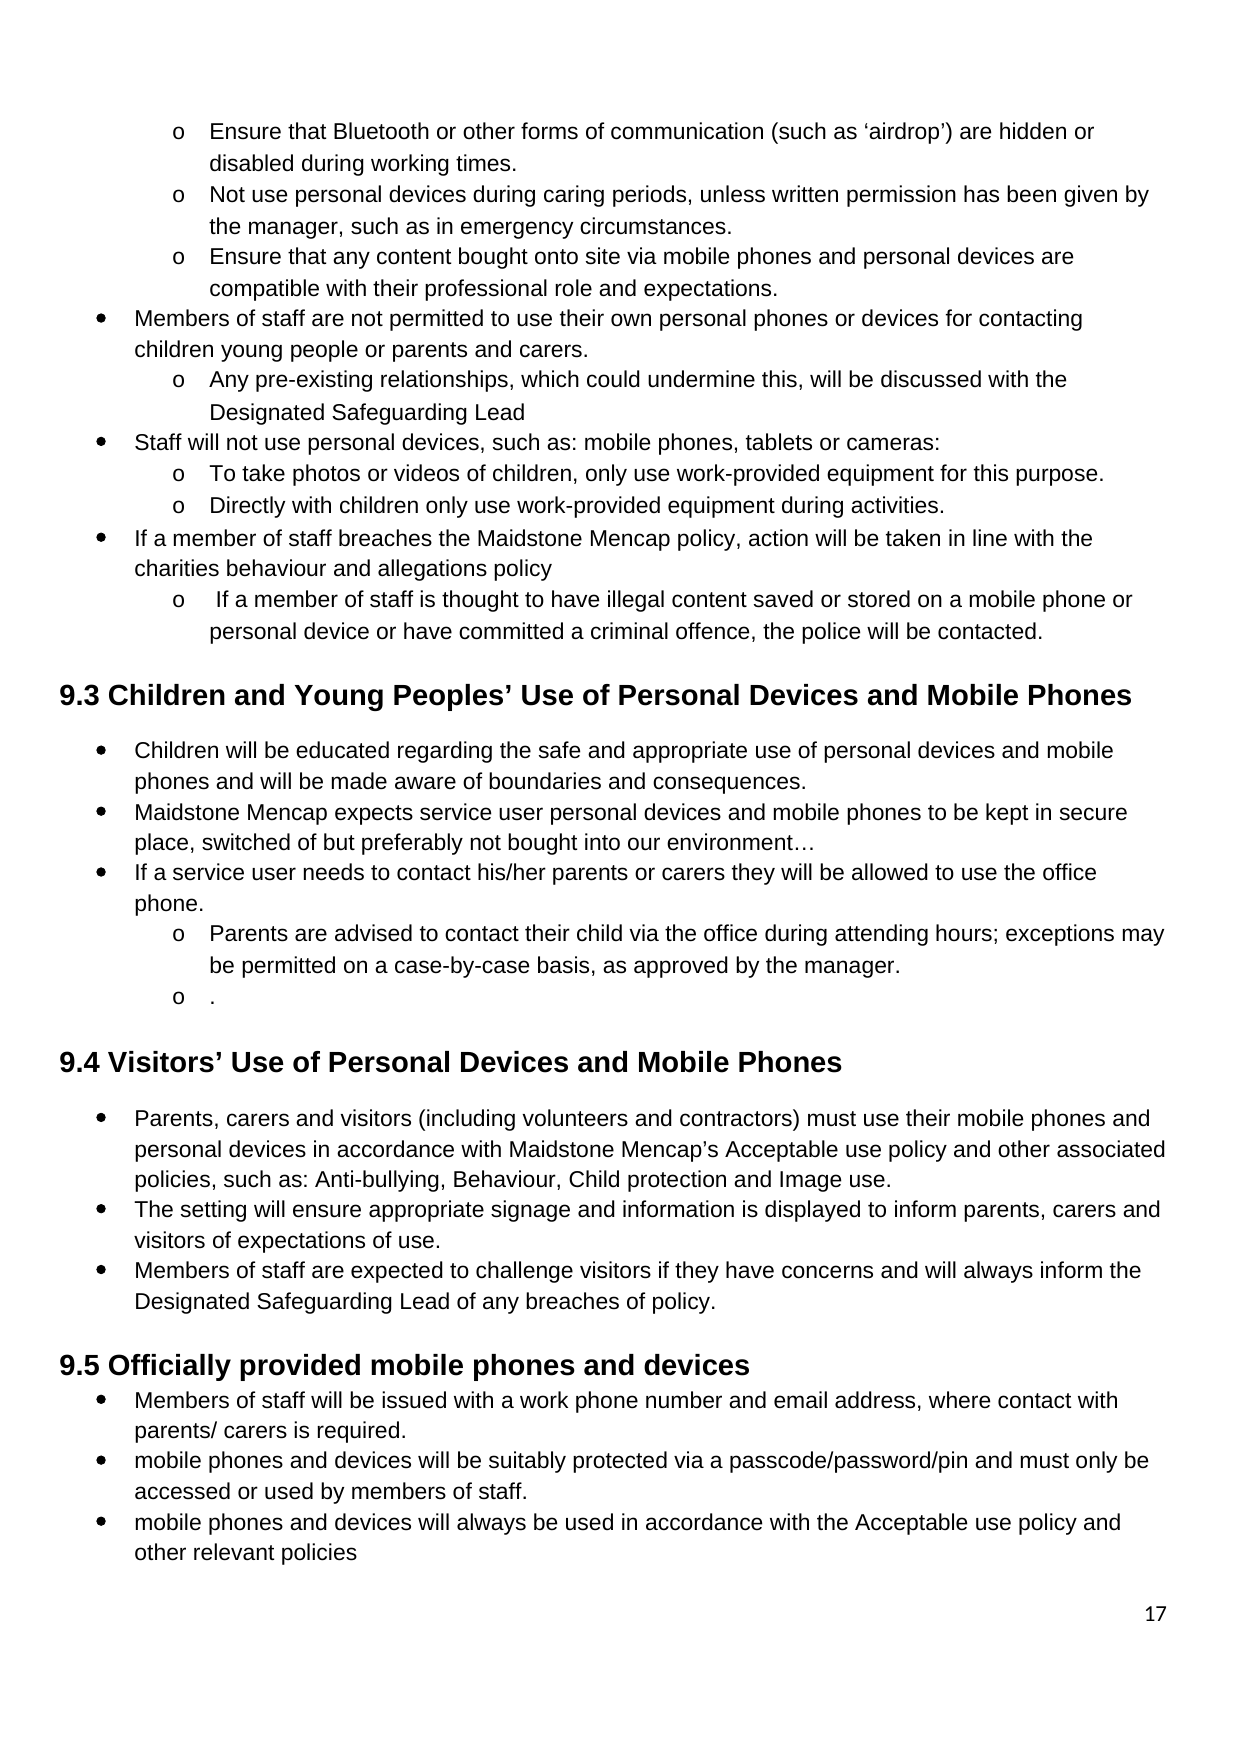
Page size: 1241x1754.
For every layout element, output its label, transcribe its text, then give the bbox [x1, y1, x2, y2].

list Any pre-existing relationships, which could undermine this, will be discussed with the Designated Safeguarding Lead [172, 366, 1167, 425]
list Ensure that Bluetooth or other forms of communication (such as ‘airdrop’) are hidden or disabled during working times. [172, 118, 1167, 177]
list If a member of staff breaches the Maidstone Mencap policy, action will be taken in line with the charities behaviour and allegations policy [97, 524, 1167, 582]
list Parents are advised to contact their child via the office during attending hours; exceptions may be permitted on a case-by-case basis, as approved by the manager. [172, 920, 1167, 979]
list Not use personal devices during caring periods, unless written permission has been given by the manager, such as in emergency circumstances. [172, 181, 1167, 239]
text 9.3 Children and Young Peoples’ Use of Personal Devices and Mobile Phones [59, 678, 1167, 712]
list Maidstone Mencap expects service user personal devices and mobile phones to be kept in secure place, switched of but preferably not bought into our environment… [97, 798, 1167, 856]
list mobile phones and devices will always be used in accordance with the Acceptable use policy and other relevant policies [97, 1508, 1167, 1566]
list Parents, carers and visitors (including volunteers and contractors) must use their mobile phones and personal devices in accordance with Maidstone Mencap’s Acceptable use policy and other associated policies, such as: Anti-bullying, Behaviour, Child protection and Image use. [97, 1105, 1167, 1192]
list The setting will ensure appropriate signage and information is displayed to inform parents, carers and visitors of expectations of use. [97, 1196, 1167, 1253]
list Members of staff are expected to challenge visitors if they have concerns and will always inform the Designated Safeguarding Lead of any breaches of policy. [97, 1257, 1167, 1314]
text 9.5 Officially provided mobile phones and devices [59, 1348, 1167, 1382]
list Staff will not use personal devices, such as: mobile phones, tablets or cameras: [97, 429, 1167, 456]
list If a service user needs to contact his/her parents or carers they will be allowed to use the office phone. [97, 859, 1167, 916]
text 9.4 Visitors’ Use of Personal Devices and Mobile Phones [59, 1045, 1167, 1079]
list Children will be educated regarding the safe and appropriate use of personal devices and mobile phones and will be made aware of boundaries and consequences. [97, 737, 1167, 794]
list To take photos or videos of children, only use work-provided equipment for this purpose. [172, 459, 1167, 488]
list If a member of staff is thought to have illegal content saved or stored on a mobile phone or personal device or have committed a criminal offence, the police will be contacted. [172, 586, 1167, 644]
list mobile phones and devices will be suitably protected via a passcode/password/pin and must only be accessed or used by members of staff. [97, 1447, 1167, 1504]
list . [172, 983, 1167, 1011]
list Directly with children only use work-provided equipment during activities. [172, 492, 1167, 520]
list Members of staff are not permitted to use their own personal phones or devices for contacting children young people or parents and carers. [97, 305, 1167, 362]
list Ensure that any content bought onto site via mobile phones and personal devices are compatible with their professional role and expectations. [172, 243, 1167, 302]
list Members of staff will be issued with a work phone number and email address, where contact with parents/ carers is required. [97, 1387, 1167, 1444]
